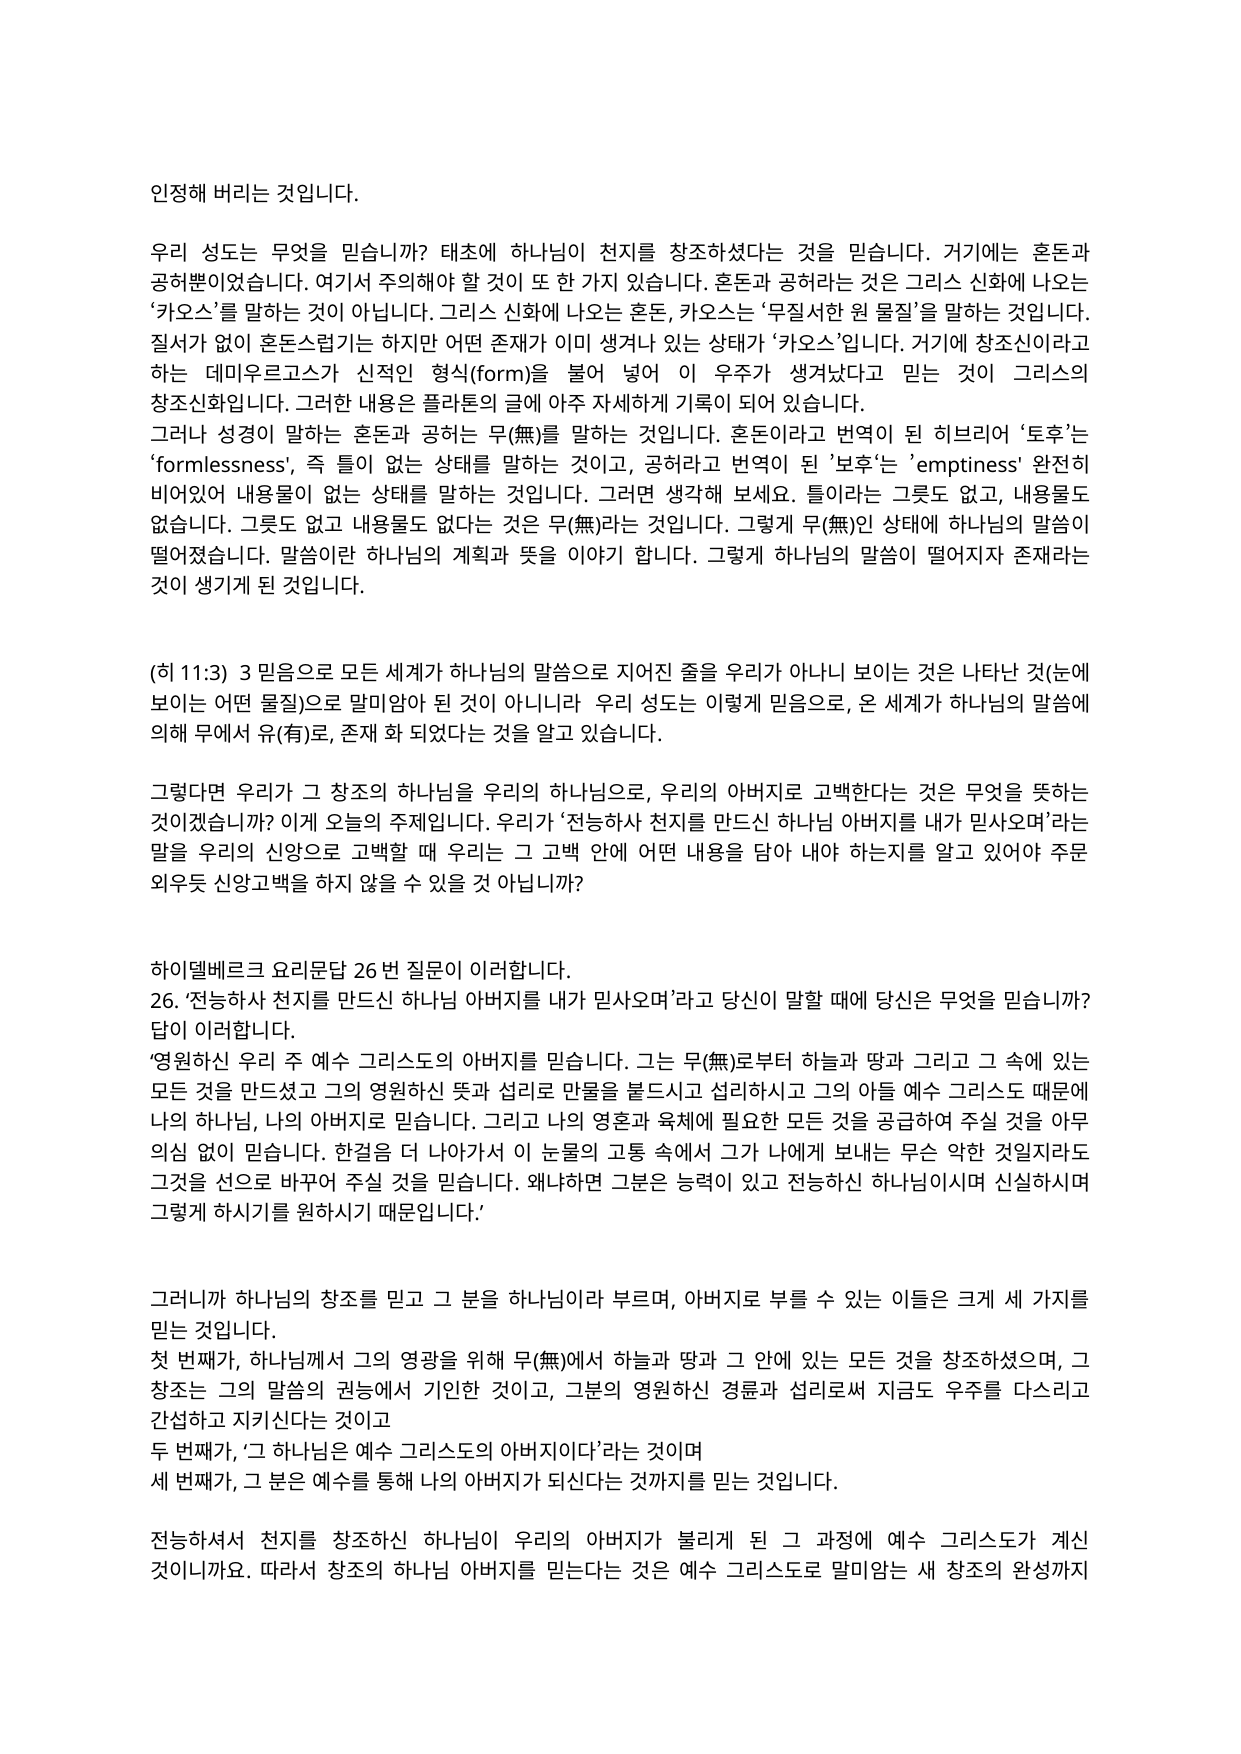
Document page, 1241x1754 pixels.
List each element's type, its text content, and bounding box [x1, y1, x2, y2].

text 두 번째가, ‘그 하나님은 예수 그리스도의 아버지이다’라는 것이며 [150, 1435, 1090, 1465]
text 우리 성도는 무엇을 믿습니까? 태초에 하나님이 천지를 창조하셨다는 것을 믿습니다. 거기에는 혼돈과 공허뿐이었습니다. 여기서 주의해야 할 것이 또 한 가지 있습니다. 혼돈과 공허라는 것은 그리스 신화에 나오는 ‘카오스’를 말하는 것이 아닙니다. 그리스 신화에 나오는 혼돈, 카오스는 ‘무질서한 원 물질’을 말하는 것입니다. 질서가 없이 혼돈스럽기는 하지만 어떤 존재가 이미 생겨나 있는 상태가 ‘카오스’입니다. 거기에 창조신이라고 하는 데미우르고스가 신적인 형식(form)을 불어 넣어 이 우주가 생겨났다고 믿는 것이 그리스의 창조신화입니다. 그러한 내용은 플라톤의 글에 아주 자세하게 기록이 되어 있습니다. [150, 236, 1090, 418]
text (히11:3) 3 믿음으로 모든 세계가 하나님의 말씀으로 지어진 줄을 우리가 아나니 보이는 것은 나타난 것(눈에 보이는 어떤 물질)으로 말미암아 된 것이 아니니라 우리 성도는 이렇게 믿음으로, 온 세계가 하나님의 말씀에 의해 무에서 유(有)로, 존재 화 되었다는 것을 알고 있습니다. [150, 657, 1090, 747]
text 그러니까 하나님의 창조를 믿고 그 분을 하나님이라 부르며, 아버지로 부를 수 있는 이들은 크게 세 가지를 믿는 것입니다. [150, 1283, 1090, 1344]
text 그렇다면 우리가 그 창조의 하나님을 우리의 하나님으로, 우리의 아버지로 고백한다는 것은 무엇을 뜻하는 것이겠습니까? 이게 오늘의 주제입니다. 우리가 ‘전능하사 천지를 만드신 하나님 아버지를 내가 믿사오며’라는 말을 우리의 신앙으로 고백할 때 우리는 그 고백 안에 어떤 내용을 담아 내야 하는지를 알고 있어야 주문 외우듯 신앙고백을 하지 않을 수 있을 것 아닙니까? [150, 776, 1090, 897]
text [150, 177, 1090, 207]
text ‘영원하신 우리 주 예수 그리스도의 아버지를 믿습니다. 그는 무(無)로부터 하늘과 땅과 그리고 그 속에 있는 모든 것을 만드셨고 그의 영원하신 뜻과 섭리로 만물을 붙드시고 섭리하시고 그의 아들 예수 그리스도 때문에 나의 하나님, 나의 아버지로 믿습니다. 그리고 나의 영혼과 육체에 필요한 모든 것을 공급하여 주실 것을 아무 의심 없이 믿습니다. 한걸음 더 나아가서 이 눈물의 고통 속에서 그가 나에게 보내는 무슨 악한 것일지라도 그것을 선으로 바꾸어 주실 것을 믿습니다. 왜냐하면 그분은 능력이 있고 전능하신 하나님이시며 신실하시며 그렇게 하시기를 원하시기 때문입니다.’ [150, 1045, 1090, 1227]
text 26. ‘전능하사 천지를 만드신 하나님 아버지를 내가 믿사오며’라고 당신이 말할 때에 당신은 무엇을 믿습니까? 답이 이러합니다. [150, 984, 1090, 1045]
text 첫 번째가, 하나님께서 그의 영광을 위해 무(無)에서 하늘과 땅과 그 안에 있는 모든 것을 창조하셨으며, 그 창조는 그의 말씀의 권능에서 기인한 것이고, 그분의 영원하신 경륜과 섭리로써 지금도 우주를 다스리고 간섭하고 지키신다는 것이고 [150, 1344, 1090, 1435]
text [150, 1524, 1090, 1584]
text 하이델베르크 요리문답 26번 질문이 이러합니다. [150, 954, 1090, 984]
text 세 번째가, 그 분은 예수를 통해 나의 아버지가 되신다는 것까지를 믿는 것입니다. [150, 1465, 1090, 1496]
text 그러나 성경이 말하는 혼돈과 공허는 무(無)를 말하는 것입니다. 혼돈이라고 번역이 된 히브리어 ‘토후’는 ‘formlessness', 즉 틀이 없는 상태를 말하는 것이고, 공허라고 번역이 된 ’보후‘는 ’emptiness' 완전히 비어있어 내용물이 없는 상태를 말하는 것입니다. 그러면 생각해 보세요. 틀이라는 그릇도 없고, 내용물도 없습니다. 그릇도 없고 내용물도 없다는 것은 무(無)라는 것입니다. 그렇게 무(無)인 상태에 하나님의 말씀이 떨어졌습니다. 말씀이란 하나님의 계획과 뜻을 이야기 합니다. 그렇게 하나님의 말씀이 떨어지자 존재라는 것이 생기게 된 것입니다. [150, 418, 1090, 600]
